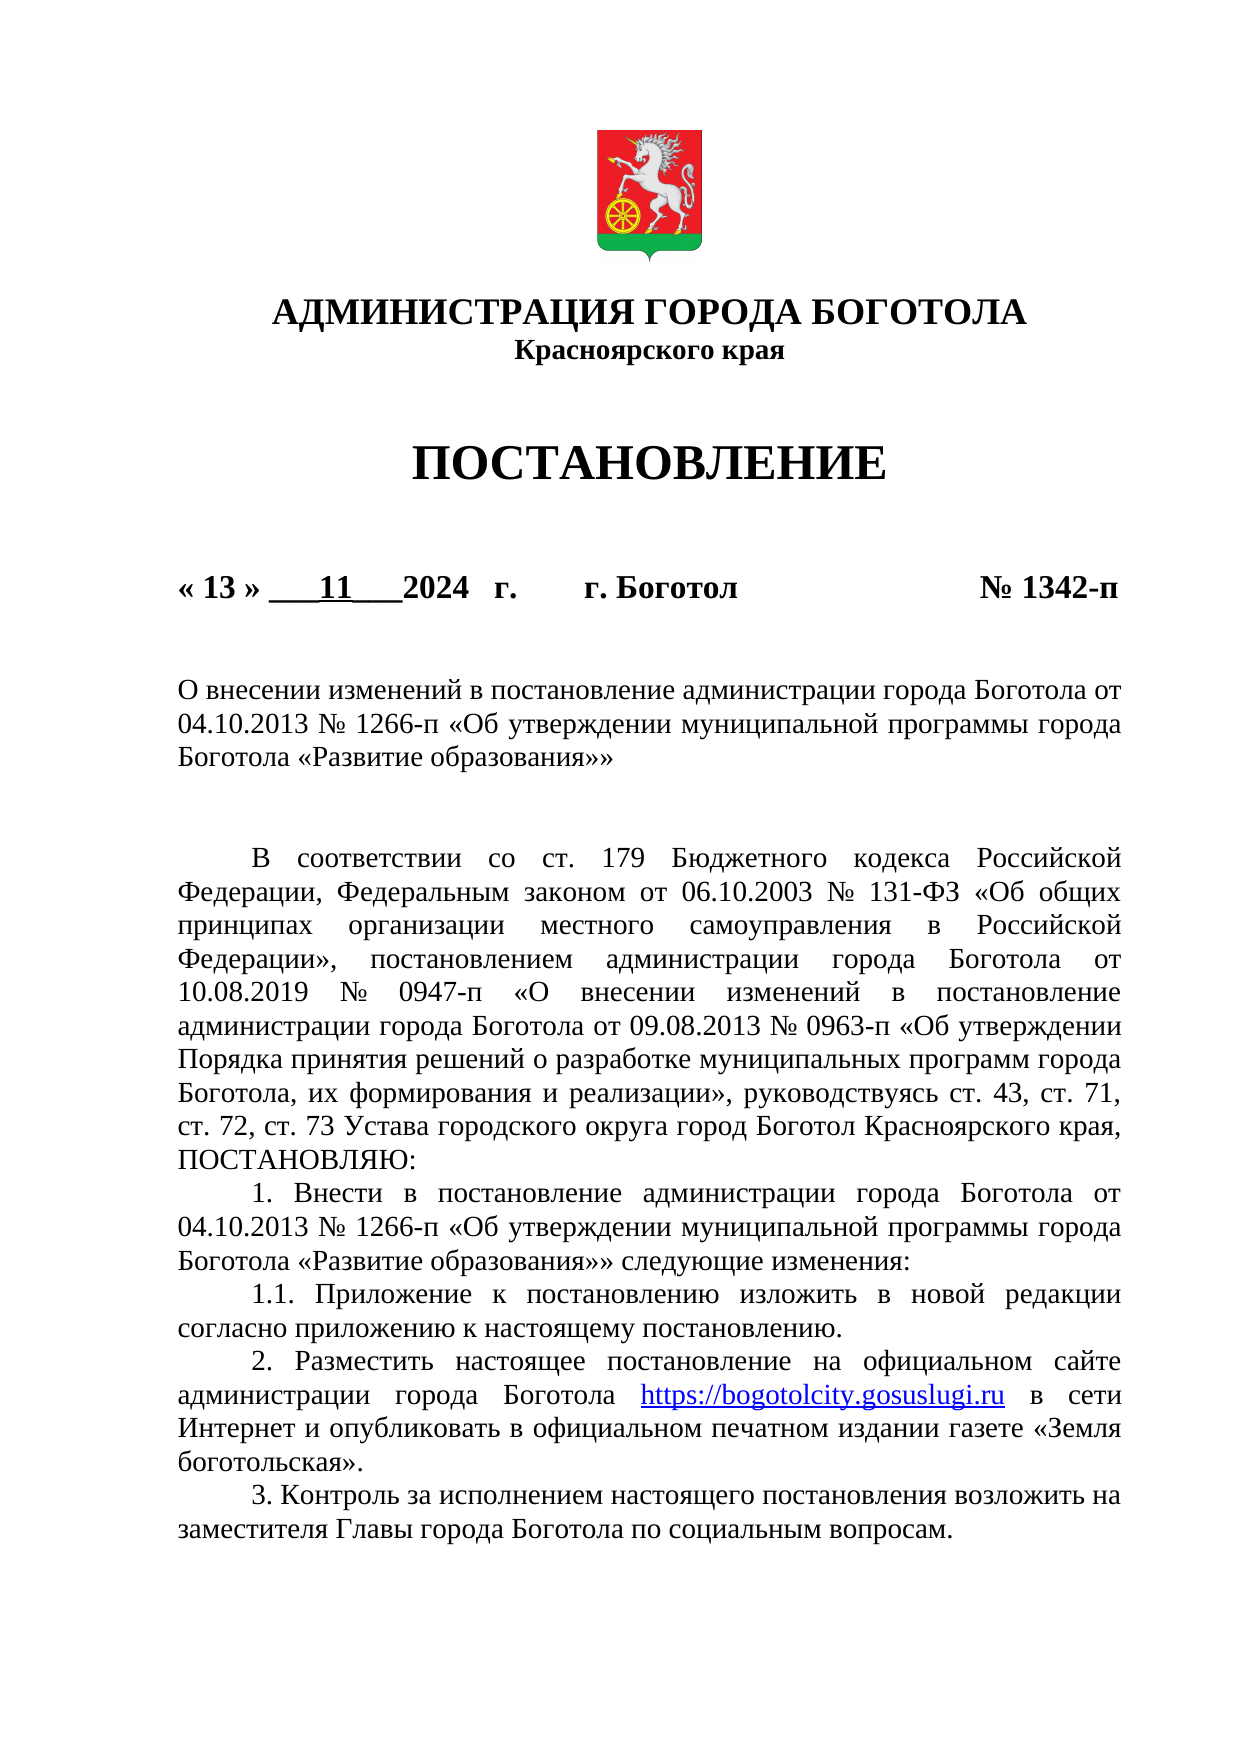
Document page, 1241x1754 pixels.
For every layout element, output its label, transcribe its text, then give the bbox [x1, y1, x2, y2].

text 1. Внести в постановление администрации города Боготола от 04.10.2013 № 1266-п «Об утверждении муниципальной программы города Боготола «Развитие образования»» следующие изменения: [177, 1176, 1122, 1276]
text 2. Разместить настоящее постановление на официальном сайте администрации города Боготола https://bogotolcity.gosuslugi.ru в сети Интернет и опубликовать в официальном печатном издании газете «Земля боготольская». [177, 1343, 1122, 1477]
text « 13 » ___11___2024 г. г. Боготол № 1342-п [177, 567, 1122, 605]
text О внесении изменений в постановление администрации города Боготола от 04.10.2013 № 1266-п «Об утверждении муниципальной программы города Боготола «Развитие образования»» [177, 672, 1122, 773]
text АДМИНИСТРАЦИЯ ГОРОДА БОГОТОЛА [177, 289, 1122, 332]
text 3. Контроль за исполнением настоящего постановления возложить на заместителя Главы города Боготола по социальным вопросам. [177, 1477, 1122, 1544]
picture [597, 130, 702, 262]
text Красноярского края [177, 332, 1122, 366]
text 1.1. Приложение к постановлению изложить в новой редакции согласно приложению к настоящему постановлению. [177, 1276, 1122, 1343]
text В соответствии со ст. 179 Бюджетного кодекса Российской Федерации, Федеральным законом от 06.10.2003 № 131-ФЗ «Об общих принципах организации местного самоуправления в Российской Федерации», постановлением администрации города Боготола от 10.08.2019 № 0947-п «О внесении изменений в постановление администрации города Боготола от 09.08.2013 № 0963-п «Об утверждении Порядка принятия решений о разработке муниципальных программ города Боготола, их формирования и реализации», руководствуясь ст. 43, ст. 71, ст. 72, ст. 73 Устава городского округа город Боготол Красноярского края, ПОСТАНОВЛЯЮ: [177, 840, 1122, 1176]
text ПОСТАНОВЛЕНИЕ [177, 433, 1122, 490]
